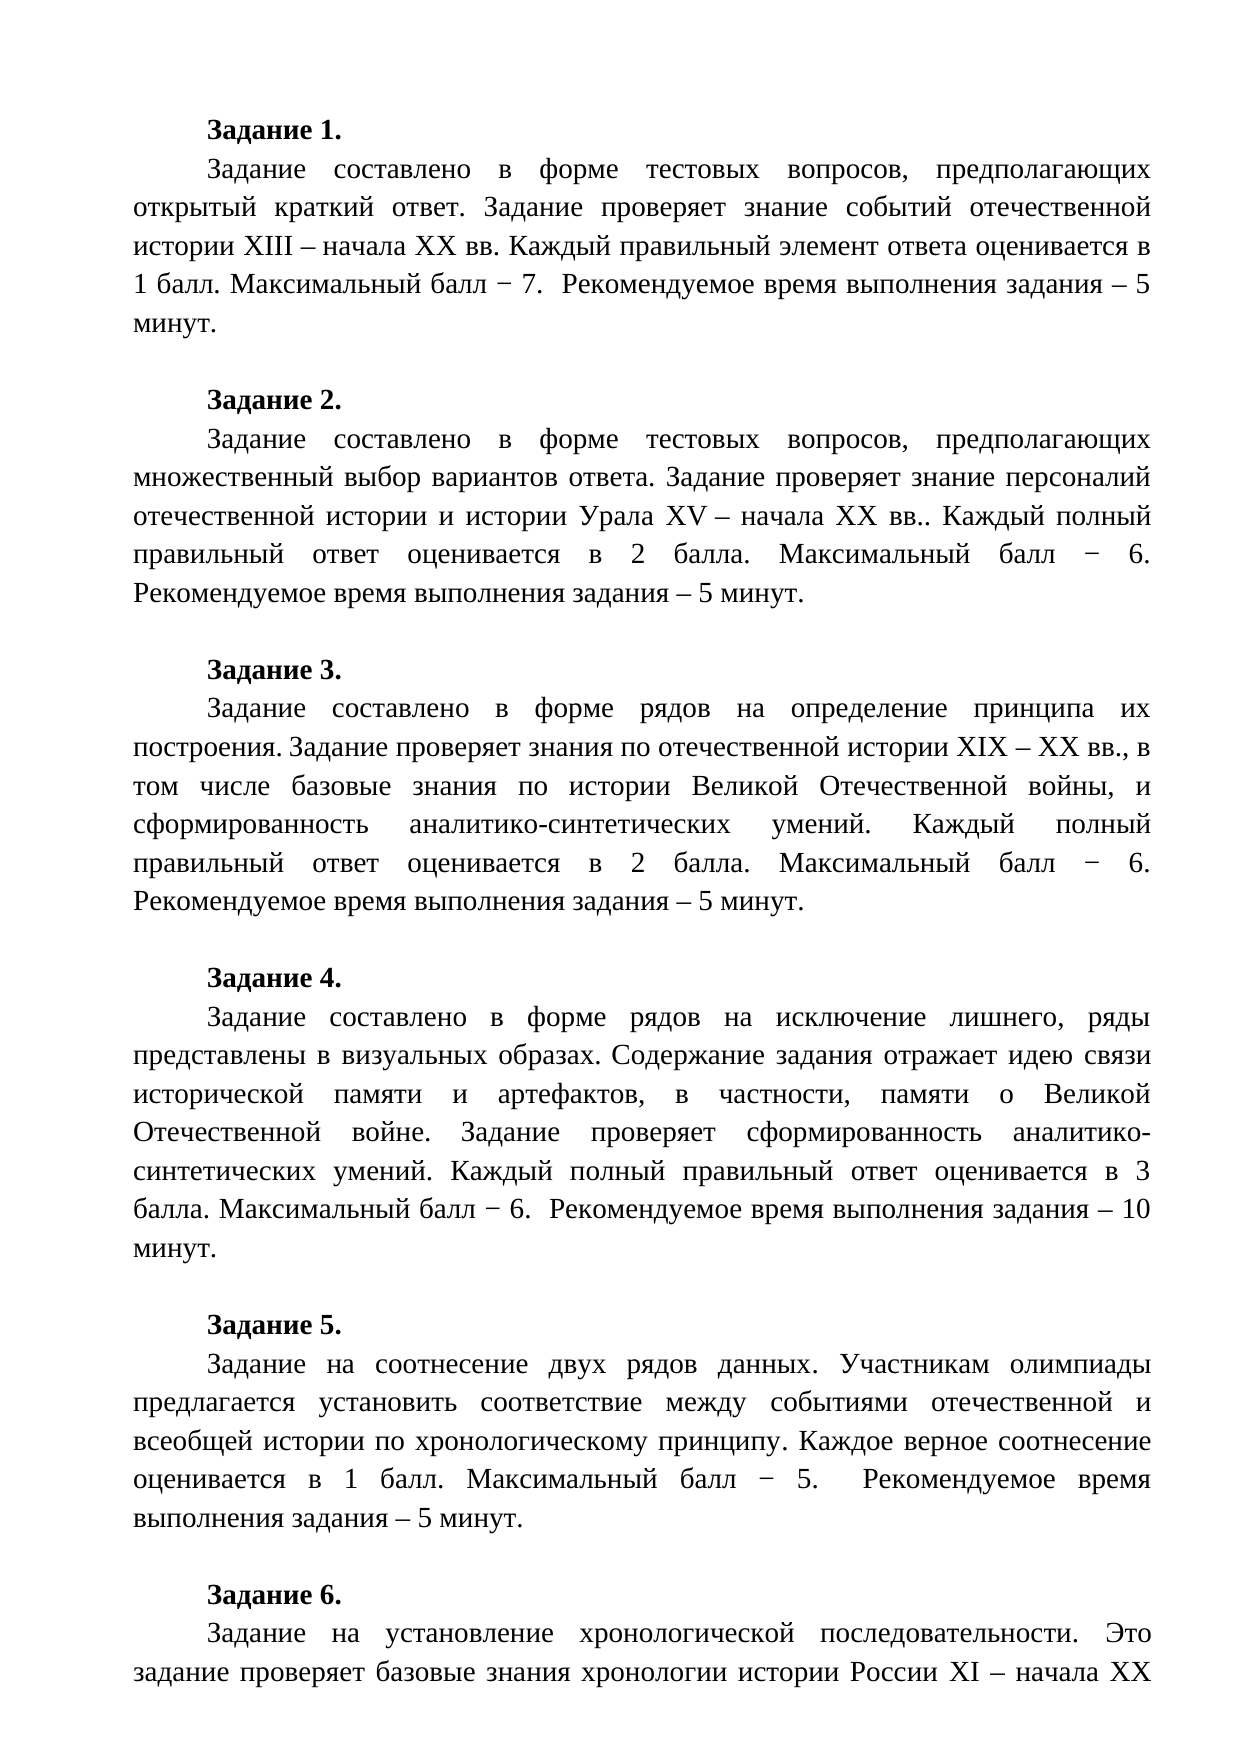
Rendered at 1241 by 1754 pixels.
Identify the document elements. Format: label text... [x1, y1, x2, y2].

text Задание на соотнесение двух рядов данных. Участникам олимпиады предлагается установить соответствие между событиями отечественной и всеобщей истории по хронологическому принципу. Каждое верное соотнесение оценивается в 1 балл. Максимальный балл − 5. Рекомендуемое время выполнения задания – 5 минут. [133, 1346, 1152, 1533]
text Задание составлено в форме тестовых вопросов, предполагающих множественный выбор вариантов ответа. Задание проверяет знание персоналий отечественной истории и истории Урала XV – начала ХХ вв.. Каждый полный правильный ответ оценивается в 2 балла. Максимальный балл − 6. Рекомендуемое время выполнения задания – 5 минут. [133, 421, 1152, 608]
text Задание составлено в форме рядов на исключение лишнего, ряды представлены в визуальных образах. Содержание задания отражает идею связи исторической памяти и артефактов, в частности, памяти о Великой Отечественной войне. Задание проверяет сформированность аналитико-синтетических умений. Каждый полный правильный ответ оценивается в 3 балла. Максимальный балл − 6. Рекомендуемое время выполнения задания – 10 минут. [133, 999, 1152, 1264]
text Задание составлено в форме рядов на определение принципа их построения. Задание проверяет знания по отечественной истории XIX – ХХ вв., в том числе базовые знания по истории Великой Отечественной войны, и сформированность аналитико-синтетических умений. Каждый полный правильный ответ оценивается в 2 балла. Максимальный балл − 6. Рекомендуемое время выполнения задания – 5 минут. [133, 691, 1152, 917]
text Задание 3. [133, 652, 1152, 686]
text Задание составлено в форме тестовых вопросов, предполагающих открытый краткий ответ. Задание проверяет знание событий отечественной истории XIII – начала ХХ вв. Каждый правильный элемент ответа оценивается в 1 балл. Максимальный балл − 7. Рекомендуемое время выполнения задания – 5 минут. [133, 151, 1152, 339]
text Задание 6. [133, 1577, 1152, 1611]
text Задание 5. [133, 1307, 1152, 1341]
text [133, 1616, 1152, 1654]
text Задание 4. [133, 960, 1152, 994]
text Задание 2. [133, 382, 1152, 416]
text Задание 1. [133, 112, 1152, 146]
